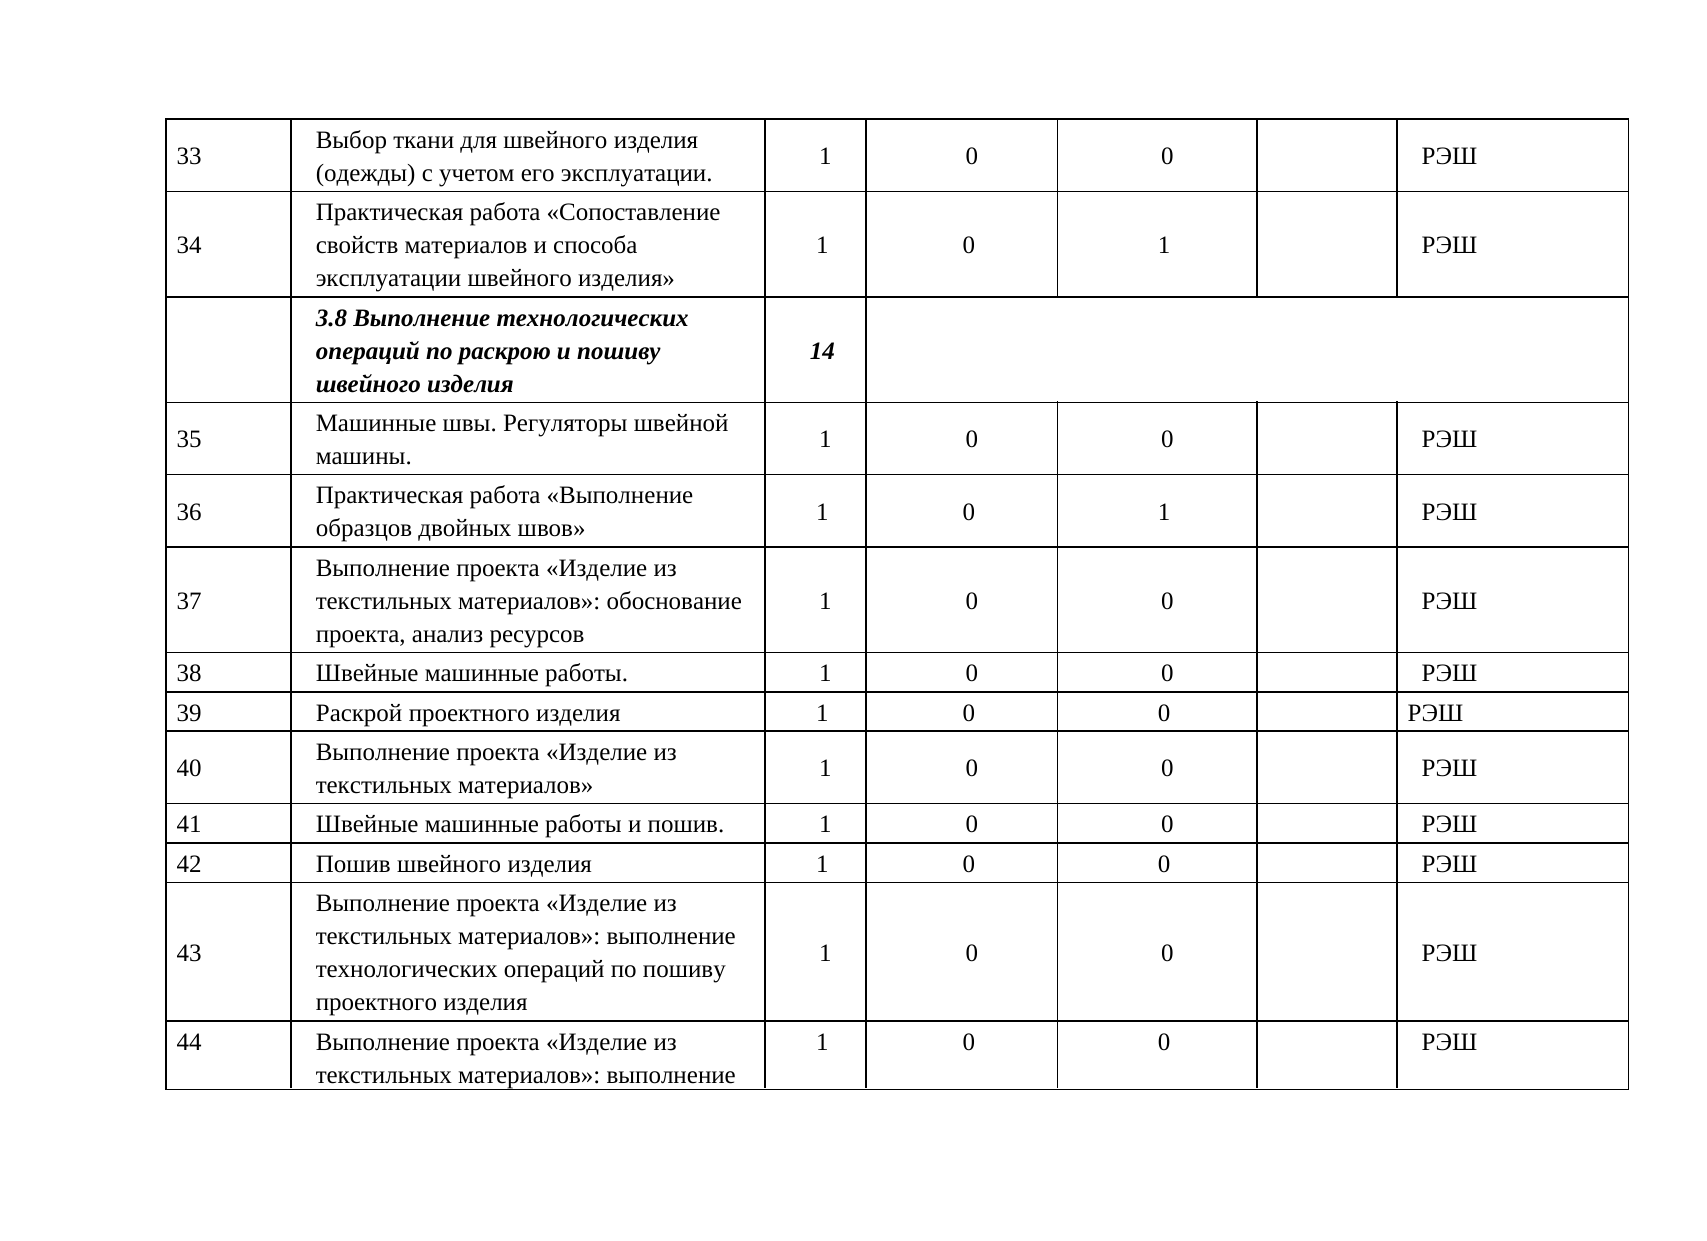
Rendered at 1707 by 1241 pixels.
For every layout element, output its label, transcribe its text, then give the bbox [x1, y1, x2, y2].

table_cell 1 [1058, 192, 1256, 296]
table_cell 1 [766, 192, 865, 296]
table_cell РЭШ [1398, 732, 1628, 803]
table_cell 40 [167, 732, 290, 803]
table_cell 38 [167, 653, 290, 691]
table_cell [1258, 475, 1396, 546]
table_cell 0 [867, 883, 1057, 1020]
table_cell 0 [867, 120, 1057, 191]
table_cell 0 [1058, 1022, 1256, 1088]
table_cell Практическая работа «Выполнение образцов двойных швов» [292, 475, 764, 546]
table_cell РЭШ [1398, 693, 1628, 730]
table_cell Пошив швейного изделия [292, 844, 764, 881]
table_cell Машинные швы. Регуляторы швейной машины. [292, 403, 764, 474]
table_cell РЭШ [1398, 653, 1628, 691]
table_cell 0 [867, 844, 1057, 881]
table_cell 1 [766, 1022, 865, 1088]
table_cell 35 [167, 403, 290, 474]
table_cell 0 [867, 548, 1057, 652]
table_cell 1 [766, 475, 865, 546]
table_cell 43 [167, 883, 290, 1020]
table_cell 37 [167, 548, 290, 652]
table_cell 44 [167, 1022, 290, 1088]
table_cell 36 [167, 475, 290, 546]
table_cell РЭШ [1398, 192, 1628, 296]
table_cell РЭШ [1398, 475, 1628, 546]
table_cell 39 [167, 693, 290, 730]
table_cell 34 [167, 192, 290, 296]
table_cell 33 [167, 120, 290, 191]
table_cell Выполнение проекта «Изделие из текстильных материалов» [292, 732, 764, 803]
table_cell [1258, 732, 1396, 803]
table_cell 0 [867, 475, 1057, 546]
table_cell [1258, 403, 1396, 474]
table_cell [1258, 804, 1396, 842]
table_cell 0 [867, 732, 1057, 803]
table_cell 14 [766, 298, 865, 401]
table_cell 0 [867, 192, 1057, 296]
table_cell [1258, 120, 1396, 191]
table_cell [867, 298, 1628, 401]
table_cell [1258, 653, 1396, 691]
table_cell РЭШ [1398, 1022, 1628, 1088]
table_cell [1258, 192, 1396, 296]
table_cell 1 [766, 403, 865, 474]
table_cell 0 [1058, 120, 1256, 191]
table_cell 41 [167, 804, 290, 842]
table_cell 1 [766, 844, 865, 881]
table_cell Выбор ткани для швейного изделия (одежды) с учетом его эксплуатации. [292, 120, 764, 191]
table_cell 0 [1058, 883, 1256, 1020]
table_cell Швейные машинные работы и пошив. [292, 804, 764, 842]
table_cell Раскрой проектного изделия [292, 693, 764, 730]
table_cell [1258, 693, 1396, 730]
table_cell РЭШ [1398, 844, 1628, 881]
table_cell 1 [766, 732, 865, 803]
table_cell 0 [1058, 403, 1256, 474]
table_cell 0 [867, 693, 1057, 730]
table_cell 0 [1058, 804, 1256, 842]
table_cell 1 [766, 548, 865, 652]
table_cell РЭШ [1398, 548, 1628, 652]
table_cell 0 [1058, 548, 1256, 652]
table_cell Выполнение проекта «Изделие из текстильных материалов»: обоснование проекта, анализ ресурсов [292, 548, 764, 652]
table_cell 0 [1058, 732, 1256, 803]
table_cell Практическая работа «Сопоставление свойств материалов и способа эксплуатации швейного изделия» [292, 192, 764, 296]
table_cell 1 [766, 693, 865, 730]
table_cell 1 [766, 804, 865, 842]
table_cell 1 [766, 120, 865, 191]
table_cell 3.8 Выполнение технологических операций по раскрою и пошиву швейного изделия [292, 298, 764, 401]
table_cell 0 [867, 804, 1057, 842]
table_cell 1 [766, 653, 865, 691]
table_cell РЭШ [1398, 883, 1628, 1020]
table_cell РЭШ [1398, 120, 1628, 191]
table_cell [1258, 883, 1396, 1020]
table_cell 1 [1058, 475, 1256, 546]
table_cell 0 [1058, 693, 1256, 730]
table_cell Швейные машинные работы. [292, 653, 764, 691]
table_cell 42 [167, 844, 290, 881]
table_cell [1258, 844, 1396, 881]
table_cell [167, 298, 290, 401]
table_cell [1258, 548, 1396, 652]
table_cell 1 [766, 883, 865, 1020]
table_cell Выполнение проекта «Изделие из текстильных материалов»: выполнение технологических операций по пошиву проектного изделия [292, 883, 764, 1020]
table_cell РЭШ [1398, 403, 1628, 474]
table_cell 0 [1058, 653, 1256, 691]
table_cell 0 [867, 403, 1057, 474]
table_cell [1258, 1022, 1396, 1088]
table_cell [292, 1022, 764, 1088]
table_cell 0 [1058, 844, 1256, 881]
table_cell 0 [867, 653, 1057, 691]
table_cell РЭШ [1398, 804, 1628, 842]
table_cell 0 [867, 1022, 1057, 1088]
